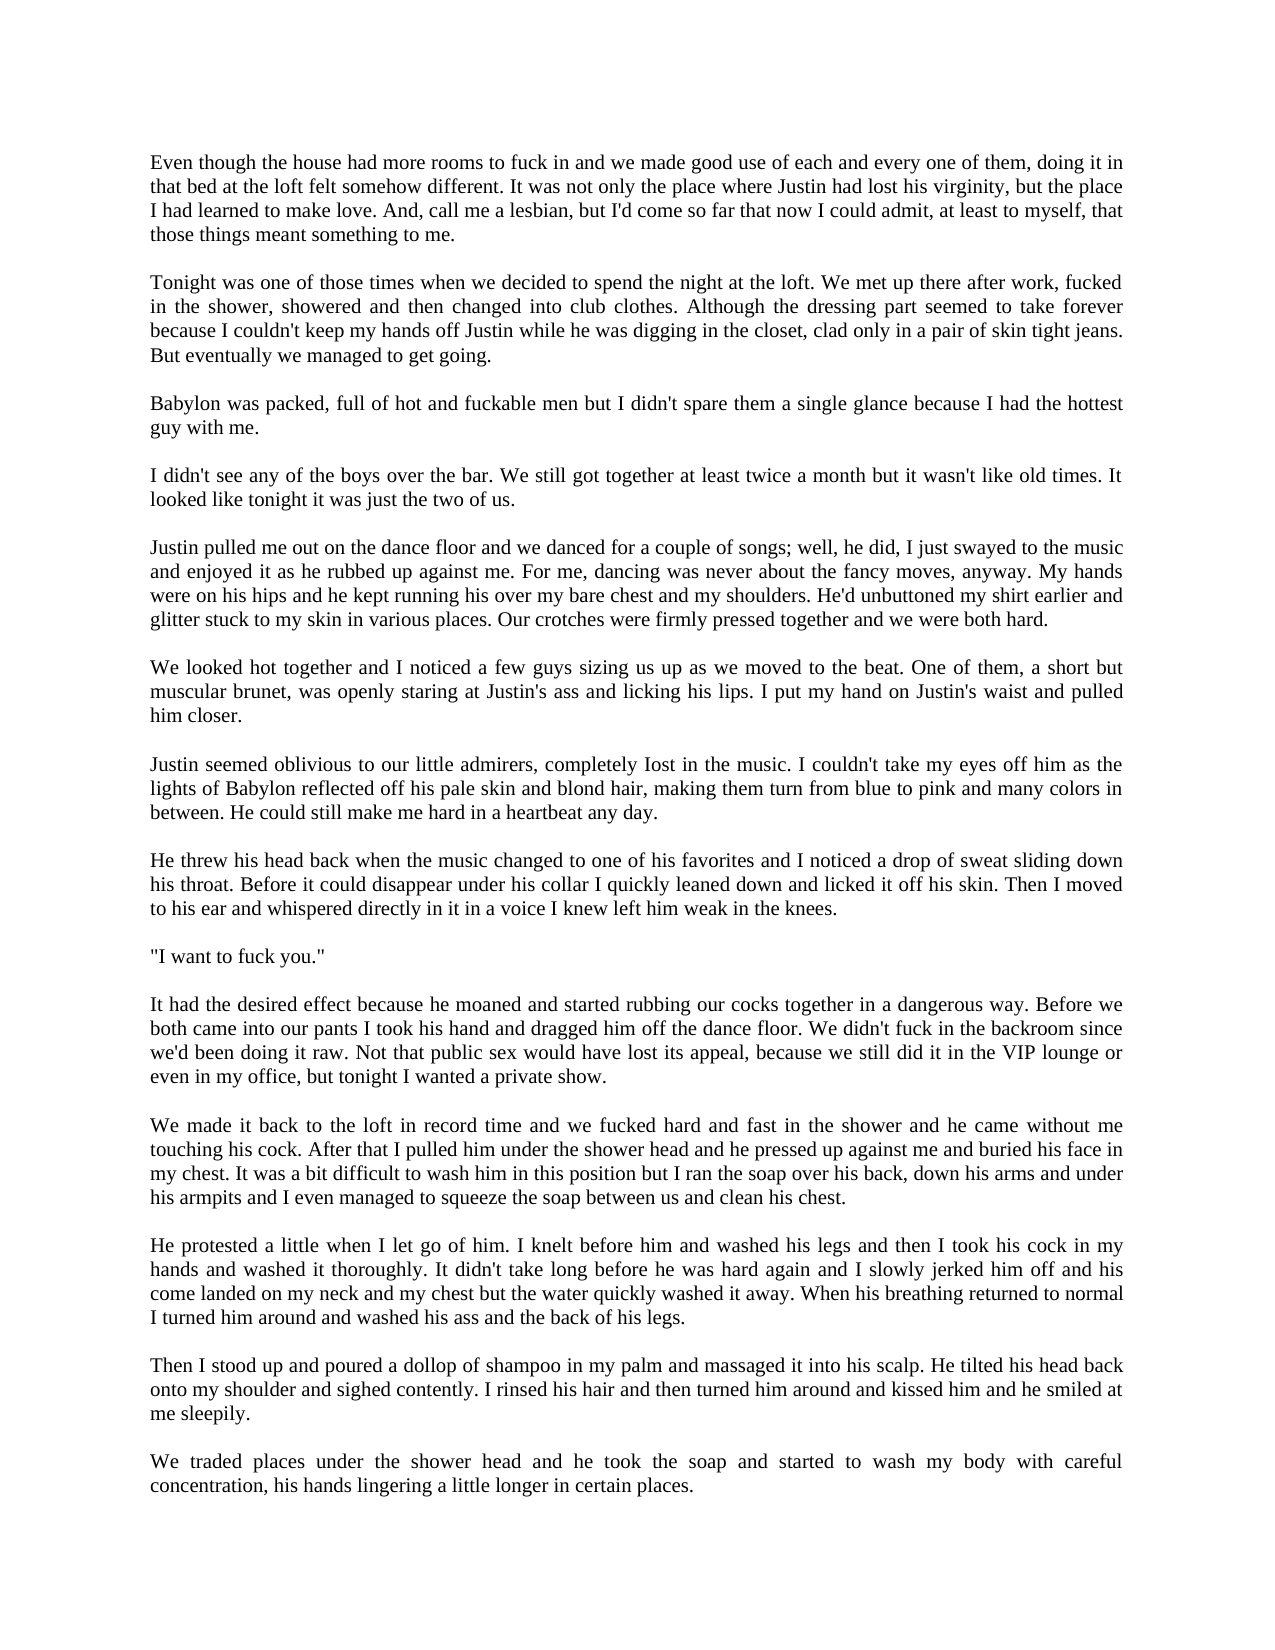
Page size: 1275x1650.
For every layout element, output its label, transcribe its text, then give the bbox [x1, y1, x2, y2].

text Tonight was one of those times when we decided to spend the night at the loft. We met up there after work, fucked in the shower, showered and then changed into club clothes. Although the dressing part seemed to take forever because I couldn't keep my hands off Justin while he was digging in the closet, clad only in a pair of skin tight jeans. But eventually we managed to get going. [150, 270, 1125, 367]
text Babylon was packed, full of hot and fuckable men but I didn't spare them a single glance because I had the hottest guy with me. [150, 391, 1125, 439]
text I didn't see any of the boys over the bar. We still got together at least twice a month but it wasn't like old times. It looked like tonight it was just the two of us. [150, 463, 1125, 511]
text He protested a little when I let go of him. I knelt before him and washed his legs and then I took his cock in my hands and washed it thoroughly. It didn't take long before he was hard again and I slowly jerked him off and his come landed on my neck and my chest but the water quickly washed it away. When his breathing returned to normal I turned him around and washed his ass and the back of his legs. [150, 1233, 1125, 1329]
text It had the desired effect because he moaned and started rubbing our cocks together in a dangerous way. Before we both came into our pants I took his hand and dragged him off the dance floor. We didn't fuck in the backroom since we'd been doing it raw. Not that public sex would have lost its appeal, because we still did it in the VIP lounge or even in my office, but tonight I wanted a private show. [150, 992, 1125, 1088]
text Justin pulled me out on the dance floor and we danced for a couple of songs; well, he did, I just swayed to the music and enjoyed it as he rubbed up against me. For me, dancing was never about the fancy moves, anyway. My hands were on his hips and he kept running his over my bare chest and my shoulders. He'd unbuttoned my shirt earlier and glitter stuck to my skin in various places. Our crotches were firmly pressed together and we were both hard. [150, 535, 1125, 631]
text Even though the house had more rooms to fuck in and we made good use of each and every one of them, doing it in that bed at the loft felt somehow different. It was not only the place where Justin had lost his virginity, but the place I had learned to make love. And, call me a lesbian, but I'd come so far that now I could admit, at least to myself, that those things meant something to me. [150, 150, 1125, 246]
text We traded places under the shower head and he took the soap and started to wash my body with careful concentration, his hands lingering a little longer in certain places. [150, 1449, 1125, 1497]
text We made it back to the loft in record time and we fucked hard and fast in the shower and he came without me touching his cock. After that I pulled him under the shower head and he pressed up against me and buried his face in my chest. It was a bit difficult to wash him in this position but I ran the soap over his back, down his arms and under his armpits and I even managed to squeeze the soap between us and clean his chest. [150, 1112, 1125, 1209]
text "I want to fuck you." [150, 944, 1125, 968]
text Then I stood up and poured a dollop of shampoo in my palm and massaged it into his scalp. He tilted his head back onto my shoulder and sighed contently. I rinsed his hair and then turned him around and kissed him and he smiled at me sleepily. [150, 1353, 1125, 1425]
text He threw his head back when the music changed to one of his favorites and I noticed a drop of sweat sliding down his throat. Before it could disappear under his collar I quickly leaned down and licked it off his skin. Then I moved to his ear and whispered directly in it in a voice I knew left him weak in the knees. [150, 848, 1125, 920]
text Justin seemed oblivious to our little admirers, completely Iost in the music. I couldn't take my eyes off him as the lights of Babylon reflected off his pale skin and blond hair, making them turn from blue to pink and many colors in between. He could still make me hard in a heartbeat any day. [150, 752, 1125, 824]
text We looked hot together and I noticed a few guys sizing us up as we moved to the beat. One of them, a short but muscular brunet, was openly staring at Justin's ass and licking his lips. I put my hand on Justin's waist and pulled him closer. [150, 655, 1125, 727]
